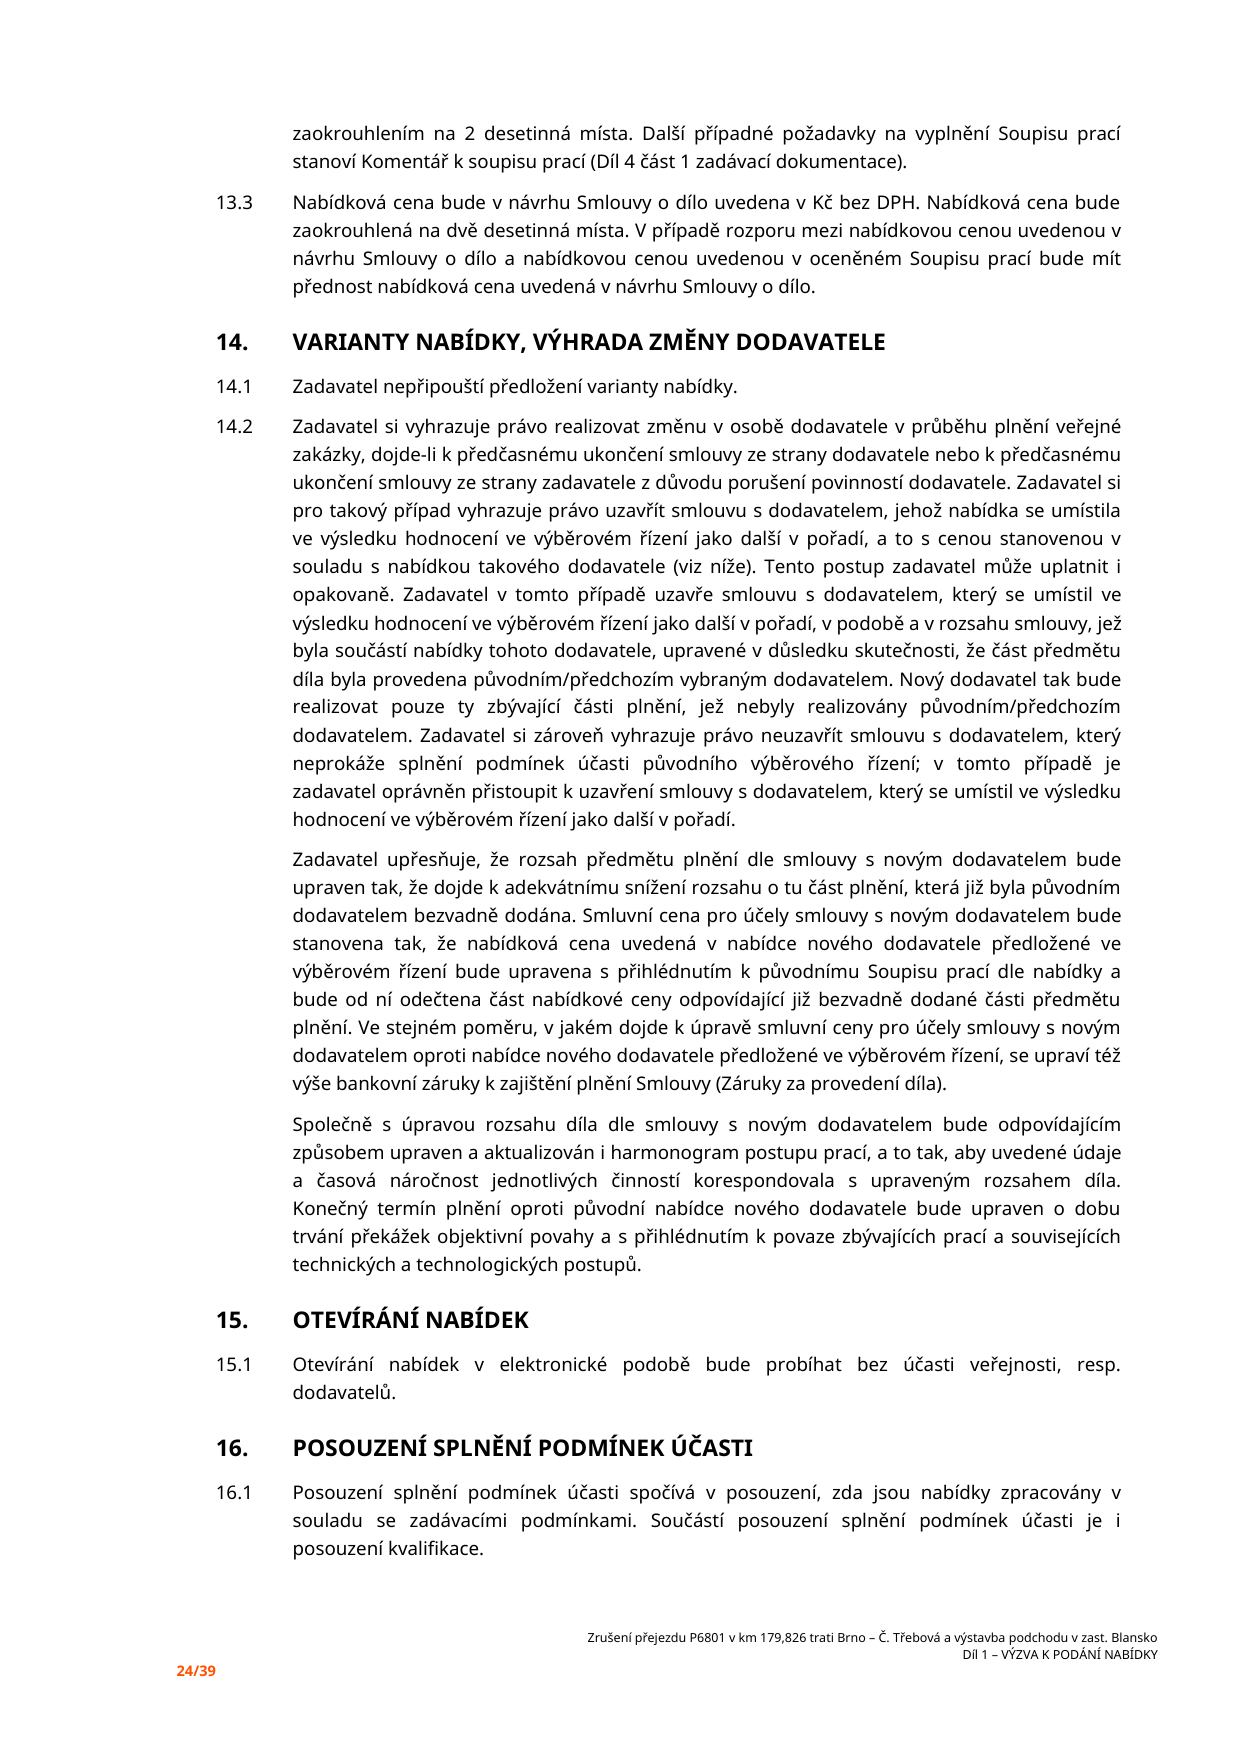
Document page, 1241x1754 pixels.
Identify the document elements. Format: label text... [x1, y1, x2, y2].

list Zadavatel upřesňuje, že rozsah předmětu plnění dle smlouvy s novým dodavatelem bude upraven tak, že dojde k adekvátnímu snížení rozsahu o tu část plnění, která již byla původním dodavatelem bezvadně dodána. Smluvní cena pro účely smlouvy s novým dodavatelem bude stanovena tak, že nabídková cena uvedená v nabídce nového dodavatele předložené ve výběrovém řízení bude upravena s přihlédnutím k původnímu Soupisu prací dle nabídky a bude od ní odečtena část nabídkové ceny odpovídající již bezvadně dodané části předmětu plnění. Ve stejném poměru, v jakém dojde k úpravě smluvní ceny pro účely smlouvy s novým dodavatelem oproti nabídce nového dodavatele předložené ve výběrovém řízení, se upraví též výše bankovní záruky k zajištění plnění Smlouvy (Záruky za provedení díla). [292, 846, 1122, 1096]
text Posouzení splnění podmínek účasti spočívá v posouzení, zda jsou nabídky zpracovány v souladu se zadávacími podmínkami. Součástí posouzení splnění podmínek účasti je i posouzení kvalifikace. [216, 1479, 1122, 1561]
text Nabídková cena bude v návrhu Smlouvy o dílo uvedena v Kč bez DPH. Nabídková cena bude zaokrouhlená na dvě desetinná místa. V případě rozporu mezi nabídkovou cenou uvedenou v návrhu Smlouvy o dílo a nabídkovou cenou uvedenou v oceněném Soupisu prací bude mít přednost nabídková cena uvedená v návrhu Smlouvy o dílo. [216, 189, 1122, 299]
text POSOUZENÍ SPLNĚNÍ PODMÍNEK ÚČASTI [216, 1432, 1122, 1463]
text Zadavatel nepřipouští předložení varianty nabídky. [216, 373, 1122, 399]
text Otevírání nabídek v elektronické podobě bude probíhat bez účasti veřejnosti, resp. dodavatelů. [216, 1351, 1122, 1405]
text VARIANTY NABÍDKY, VÝHRADA ZMĚNY DODAVATELE [216, 326, 1122, 357]
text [216, 121, 1122, 174]
list Společně s úpravou rozsahu díla dle smlouvy s novým dodavatelem bude odpovídajícím způsobem upraven a aktualizován i harmonogram postupu prací, a to tak, aby uvedené údaje a časová náročnost jednotlivých činností korespondovala s upraveným rozsahem díla. Konečný termín plnění oproti původní nabídce nového dodavatele bude upraven o dobu trvání překážek objektivní povahy a s přihlédnutím k povaze zbývajících prací a souvisejících technických a technologických postupů. [292, 1111, 1122, 1277]
text OTEVÍRÁNÍ NABÍDEK [216, 1304, 1122, 1336]
text Zadavatel si vyhrazuje právo realizovat změnu v osobě dodavatele v průběhu plnění veřejné zakázky, dojde-li k předčasnému ukončení smlouvy ze strany dodavatele nebo k předčasnému ukončení smlouvy ze strany zadavatele z důvodu porušení povinností dodavatele. Zadavatel si pro takový případ vyhrazuje právo uzavřít smlouvu s dodavatelem, jehož nabídka se umístila ve výsledku hodnocení ve výběrovém řízení jako další v pořadí, a to s cenou stanovenou v souladu s nabídkou takového dodavatele (viz níže). Tento postup zadavatel může uplatnit i opakovaně. Zadavatel v tomto případě uzavře smlouvu s dodavatelem, který se umístil ve výsledku hodnocení ve výběrovém řízení jako další v pořadí, v podobě a v rozsahu smlouvy, jež byla součástí nabídky tohoto dodavatele, upravené v důsledku skutečnosti, že část předmětu díla byla provedena původním/předchozím vybraným dodavatelem. Nový dodavatel tak bude realizovat pouze ty zbývající části plnění, jež nebyly realizovány původním/předchozím dodavatelem. Zadavatel si zároveň vyhrazuje právo neuzavřít smlouvu s dodavatelem, který neprokáže splnění podmínek účasti původního výběrového řízení; v tomto případě je zadavatel oprávněn přistoupit k uzavření smlouvy s dodavatelem, který se umístil ve výsledku hodnocení ve výběrovém řízení jako další v pořadí. [216, 414, 1122, 831]
